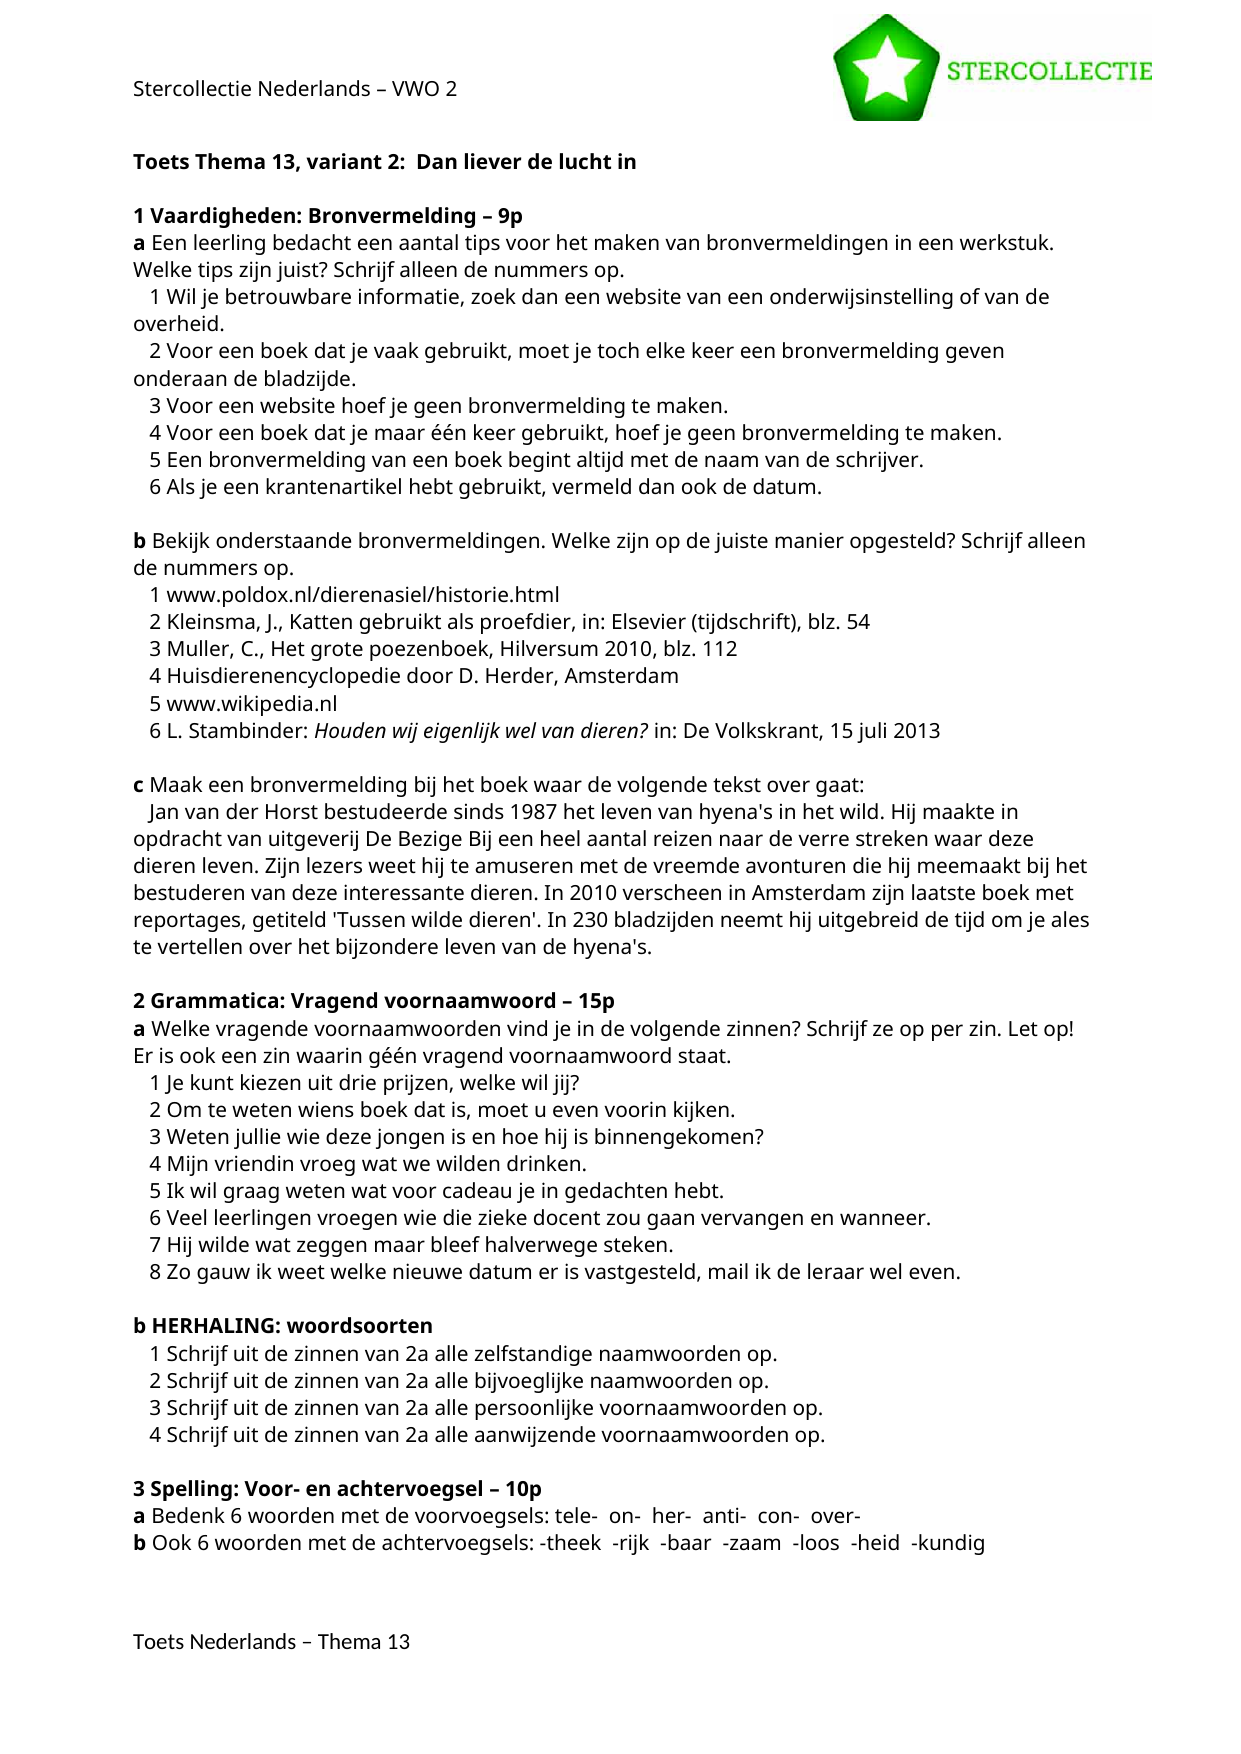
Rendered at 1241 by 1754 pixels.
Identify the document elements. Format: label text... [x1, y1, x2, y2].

text 2 Om te weten wiens boek dat is, moet u even voorin kijken. [133, 1096, 1093, 1123]
text 1 Vaardigheden: Bronvermelding – 9p [133, 202, 1093, 229]
text 3 Spelling: Voor- en achtervoegsel – 10p [133, 1475, 1093, 1502]
text Jan van der Horst bestudeerde sinds 1987 het leven van hyena's in het wild. Hij maakte in opdracht van uitgeverij De Bezige Bij een heel aantal reizen naar de verre streken waar deze dieren leven. Zijn lezers weet hij te amuseren met de vreemde avonturen die hij meemaakt bij het bestuderen van deze interessante dieren. In 2010 verscheen in Amsterdam zijn laatste boek met reportages, getiteld 'Tussen wilde dieren'. In 230 bladzijden neemt hij uitgebreid de tijd om je ales te vertellen over het bijzondere leven van de hyena's. [133, 798, 1093, 960]
text 5 Een bronvermelding van een boek begint altijd met de naam van de schrijver. [133, 446, 1093, 473]
text 5 www.wikipedia.nl [133, 689, 1093, 716]
text 4 Schrijf uit de zinnen van 2a alle aanwijzende voornaamwoorden op. [133, 1421, 1093, 1448]
text a Een leerling bedacht een aantal tips voor het maken van bronvermeldingen in een werkstuk. Welke tips zijn juist? Schrijf alleen de nummers op. [133, 229, 1093, 283]
picture [833, 14, 1152, 121]
text 1 Wil je betrouwbare informatie, zoek dan een website van een onderwijsinstelling of van de overheid. [133, 283, 1093, 337]
text 2 Schrijf uit de zinnen van 2a alle bijvoeglijke naamwoorden op. [133, 1366, 1093, 1393]
text Toets Thema 13, variant 2: Dan liever de lucht in [133, 148, 1093, 175]
text 3 Voor een website hoef je geen bronvermelding te maken. [133, 391, 1093, 418]
text 2 Voor een boek dat je vaak gebruikt, moet je toch elke keer een bronvermelding geven onderaan de bladzijde. [133, 337, 1093, 391]
text 7 Hij wilde wat zeggen maar bleef halverwege steken. [133, 1231, 1093, 1258]
text 2 Grammatica: Vragend voornaamwoord – 15p [133, 987, 1093, 1014]
text 6 Veel leerlingen vroegen wie die zieke docent zou gaan vervangen en wanneer. [133, 1204, 1093, 1231]
text 1 Schrijf uit de zinnen van 2a alle zelfstandige naamwoorden op. [133, 1339, 1093, 1366]
text 1 Je kunt kiezen uit drie prijzen, welke wil jij? [133, 1068, 1093, 1096]
text 3 Weten jullie wie deze jongen is en hoe hij is binnengekomen? [133, 1123, 1093, 1150]
text 6 L. Stambinder: Houden wij eigenlijk wel van dieren? in: De Volkskrant, 15 juli 2013 [133, 716, 1093, 743]
text 4 Voor een boek dat je maar één keer gebruikt, hoef je geen bronvermelding te maken. [133, 418, 1093, 446]
text b Ook 6 woorden met de achtervoegsels: -theek -rijk -baar -zaam -loos -heid -kundig [133, 1529, 1093, 1556]
text 8 Zo gauw ik weet welke nieuwe datum er is vastgesteld, mail ik de leraar wel even. [133, 1258, 1093, 1285]
text 1 www.poldox.nl/dierenasiel/historie.html [133, 581, 1093, 608]
text a Welke vragende voornaamwoorden vind je in de volgende zinnen? Schrijf ze op per zin. Let op! Er is ook een zin waarin géén vragend voornaamwoord staat. [133, 1014, 1093, 1068]
text 4 Huisdierenencyclopedie door D. Herder, Amsterdam [133, 662, 1093, 689]
text 6 Als je een krantenartikel hebt gebruikt, vermeld dan ook de datum. [133, 473, 1093, 500]
text b HERHALING: woordsoorten [133, 1312, 1093, 1339]
text c Maak een bronvermelding bij het boek waar de volgende tekst over gaat: [133, 771, 1093, 798]
text 3 Schrijf uit de zinnen van 2a alle persoonlijke voornaamwoorden op. [133, 1393, 1093, 1421]
text a Bedenk 6 woorden met de voorvoegsels: tele- on- her- anti- con- over- [133, 1502, 1093, 1529]
text b Bekijk onderstaande bronvermeldingen. Welke zijn op de juiste manier opgesteld? Schrijf alleen de nummers op. [133, 527, 1093, 581]
text 2 Kleinsma, J., Katten gebruikt als proefdier, in: Elsevier (tijdschrift), blz. 54 [133, 608, 1093, 635]
text 4 Mijn vriendin vroeg wat we wilden drinken. [133, 1150, 1093, 1177]
text 5 Ik wil graag weten wat voor cadeau je in gedachten hebt. [133, 1177, 1093, 1204]
text 3 Muller, C., Het grote poezenboek, Hilversum 2010, blz. 112 [133, 635, 1093, 662]
